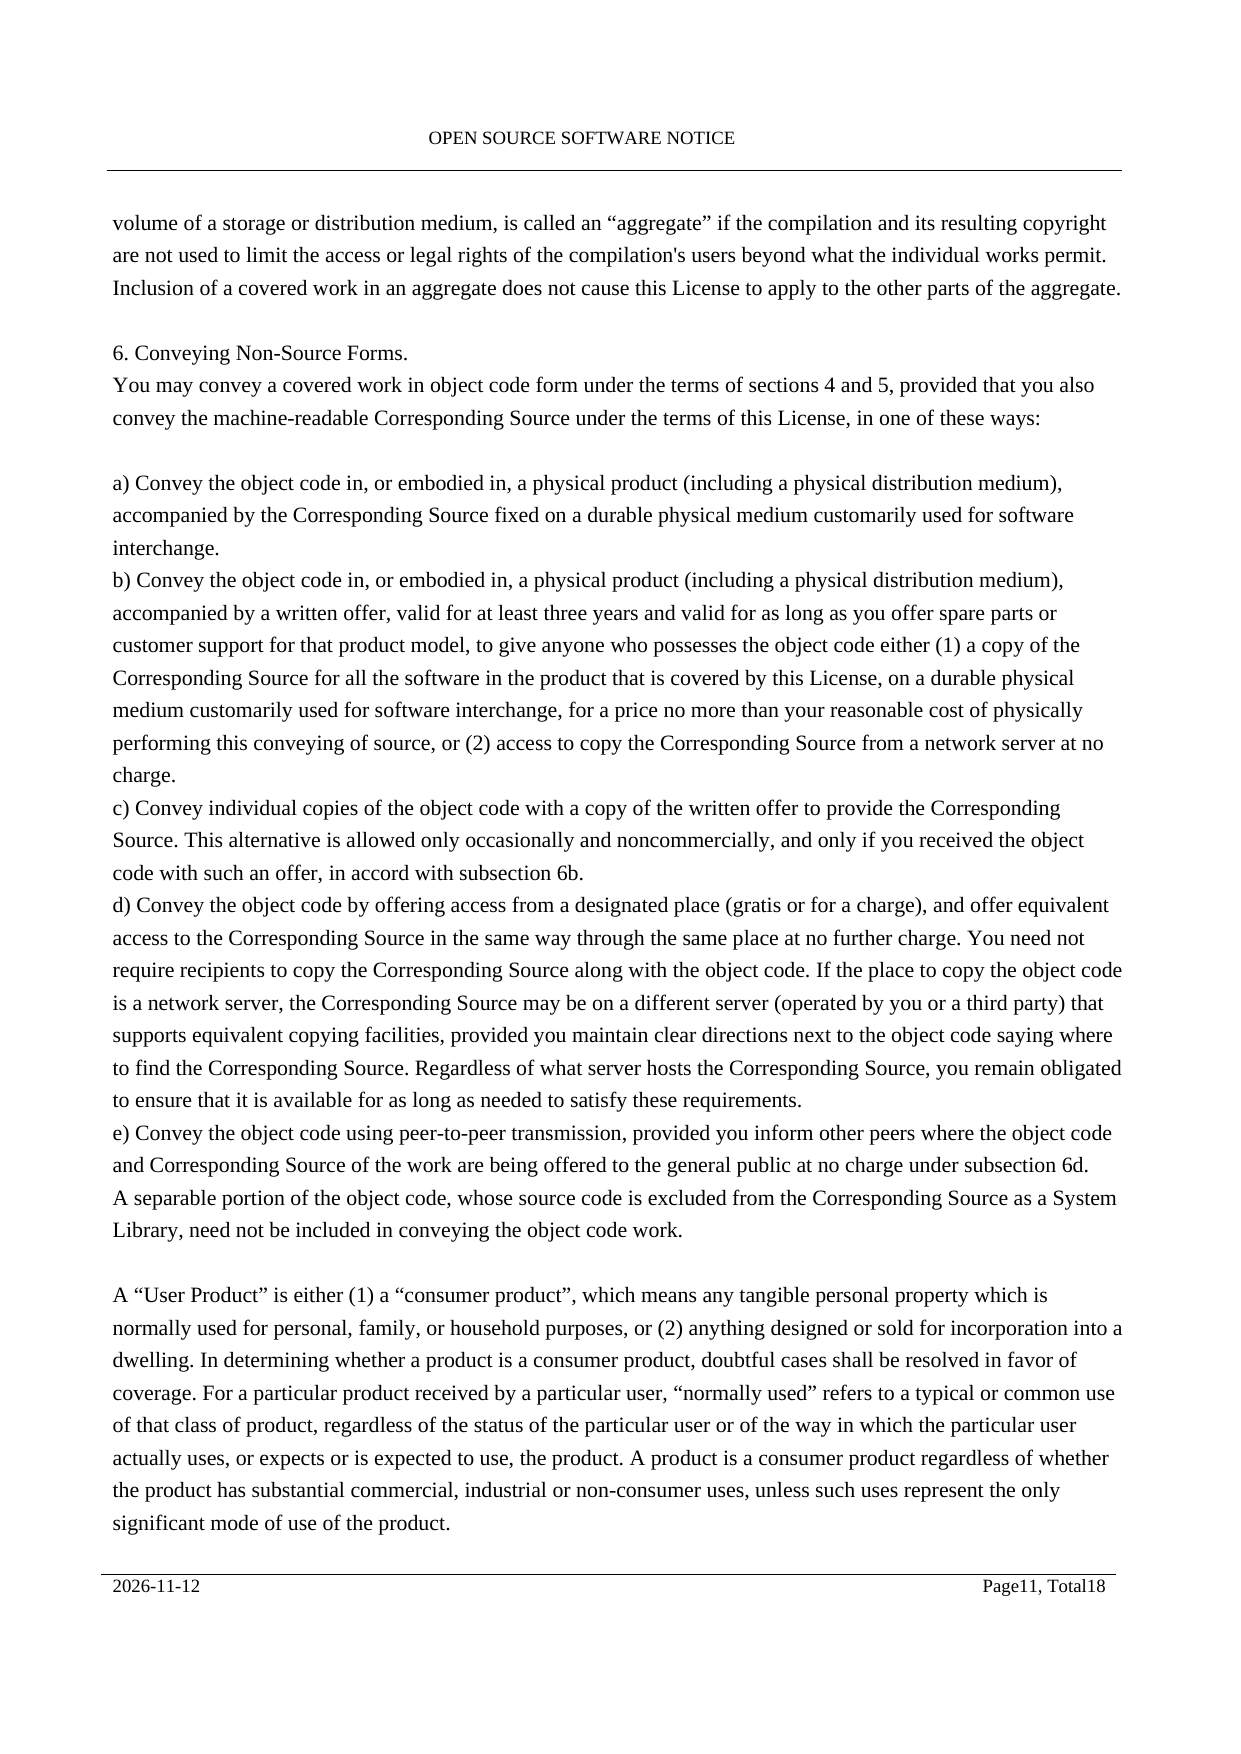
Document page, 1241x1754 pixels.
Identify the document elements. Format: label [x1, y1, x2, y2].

text [112, 206, 1128, 1539]
